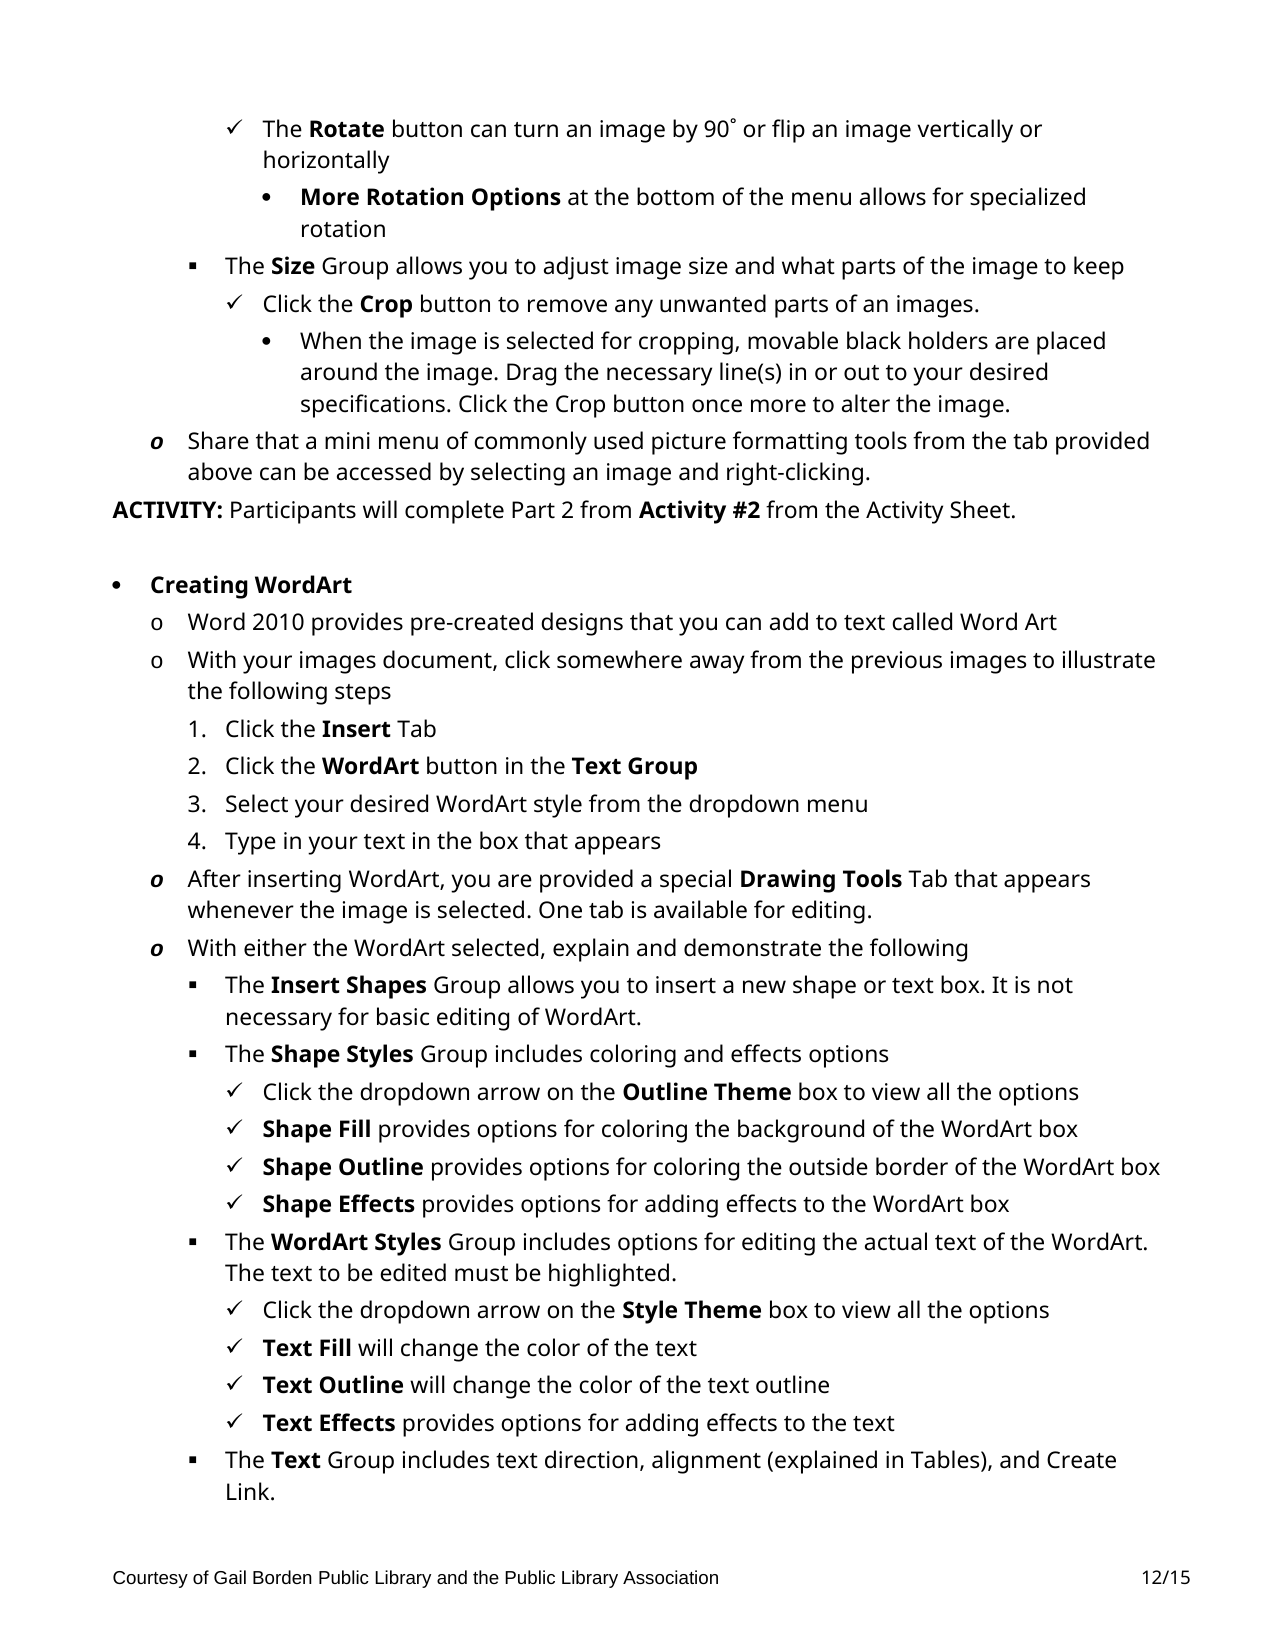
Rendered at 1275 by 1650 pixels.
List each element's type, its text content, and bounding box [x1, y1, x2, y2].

list When the image is selected for cropping, movable black holders are placed around the image. Drag the necessary line(s) in or out to your desired specifications. Click the Crop button once more to alter the image. [262, 325, 1162, 419]
list Select your desired WordArt style from the dropdown menu [187, 788, 1162, 819]
list The Insert Shapes Group allows you to insert a new shape or text box. It is not necessary for basic editing of WordArt. [187, 969, 1162, 1032]
text ACTIVITY: Participants will complete Part 2 from Activity #2 from the Activity Sheet. [112, 494, 1162, 525]
list Click the Crop button to remove any unwanted parts of an images. [225, 287, 1162, 319]
list The Shape Styles Group includes coloring and effects options [187, 1038, 1162, 1069]
list Click the dropdown arrow on the Outline Theme box to view all the options [225, 1076, 1162, 1107]
list Click the Insert Tab [187, 713, 1162, 744]
list Shape Fill provides options for coloring the background of the WordArt box [225, 1113, 1162, 1144]
list Creating WordArt [112, 569, 1162, 600]
list Text Outline will change the color of the text outline [225, 1369, 1162, 1401]
list Click the dropdown arrow on the Style Theme box to view all the options [225, 1294, 1162, 1326]
list Shape Outline provides options for coloring the outside border of the WordArt box [225, 1151, 1162, 1182]
list Word 2010 provides pre-created designs that you can add to text called Word Art [150, 606, 1162, 638]
list After inserting WordArt, you are provided a special Drawing Tools Tab that appears whenever the image is selected. One tab is available for editing. [150, 863, 1162, 925]
list Text Fill will change the color of the text [225, 1332, 1162, 1363]
list Shape Effects provides options for adding effects to the WordArt box [225, 1188, 1162, 1219]
list The Rotate button can turn an image by 90˚ or flip an image vertically or horizontally [225, 112, 1162, 175]
list With either the WordArt selected, explain and demonstrate the following [150, 932, 1162, 963]
list Share that a mini menu of commonly used picture formatting tools from the tab provided above can be accessed by selecting an image and right-clicking. [150, 425, 1162, 488]
list More Rotation Options at the bottom of the menu allows for specialized rotation [262, 181, 1162, 244]
list The Text Group includes text direction, alignment (explained in Tables), and Create Link. [187, 1444, 1162, 1507]
list The Size Group allows you to adjust image size and what parts of the image to keep [187, 250, 1162, 281]
list Click the WordArt button in the Text Group [187, 750, 1162, 782]
list With your images document, click somewhere away from the previous images to illustrate the following steps [150, 644, 1162, 707]
list The WordArt Styles Group includes options for editing the actual text of the WordArt. The text to be edited must be highlighted. [187, 1226, 1162, 1288]
list Type in your text in the box that appears [187, 825, 1162, 857]
list Text Effects provides options for adding effects to the text [225, 1407, 1162, 1438]
